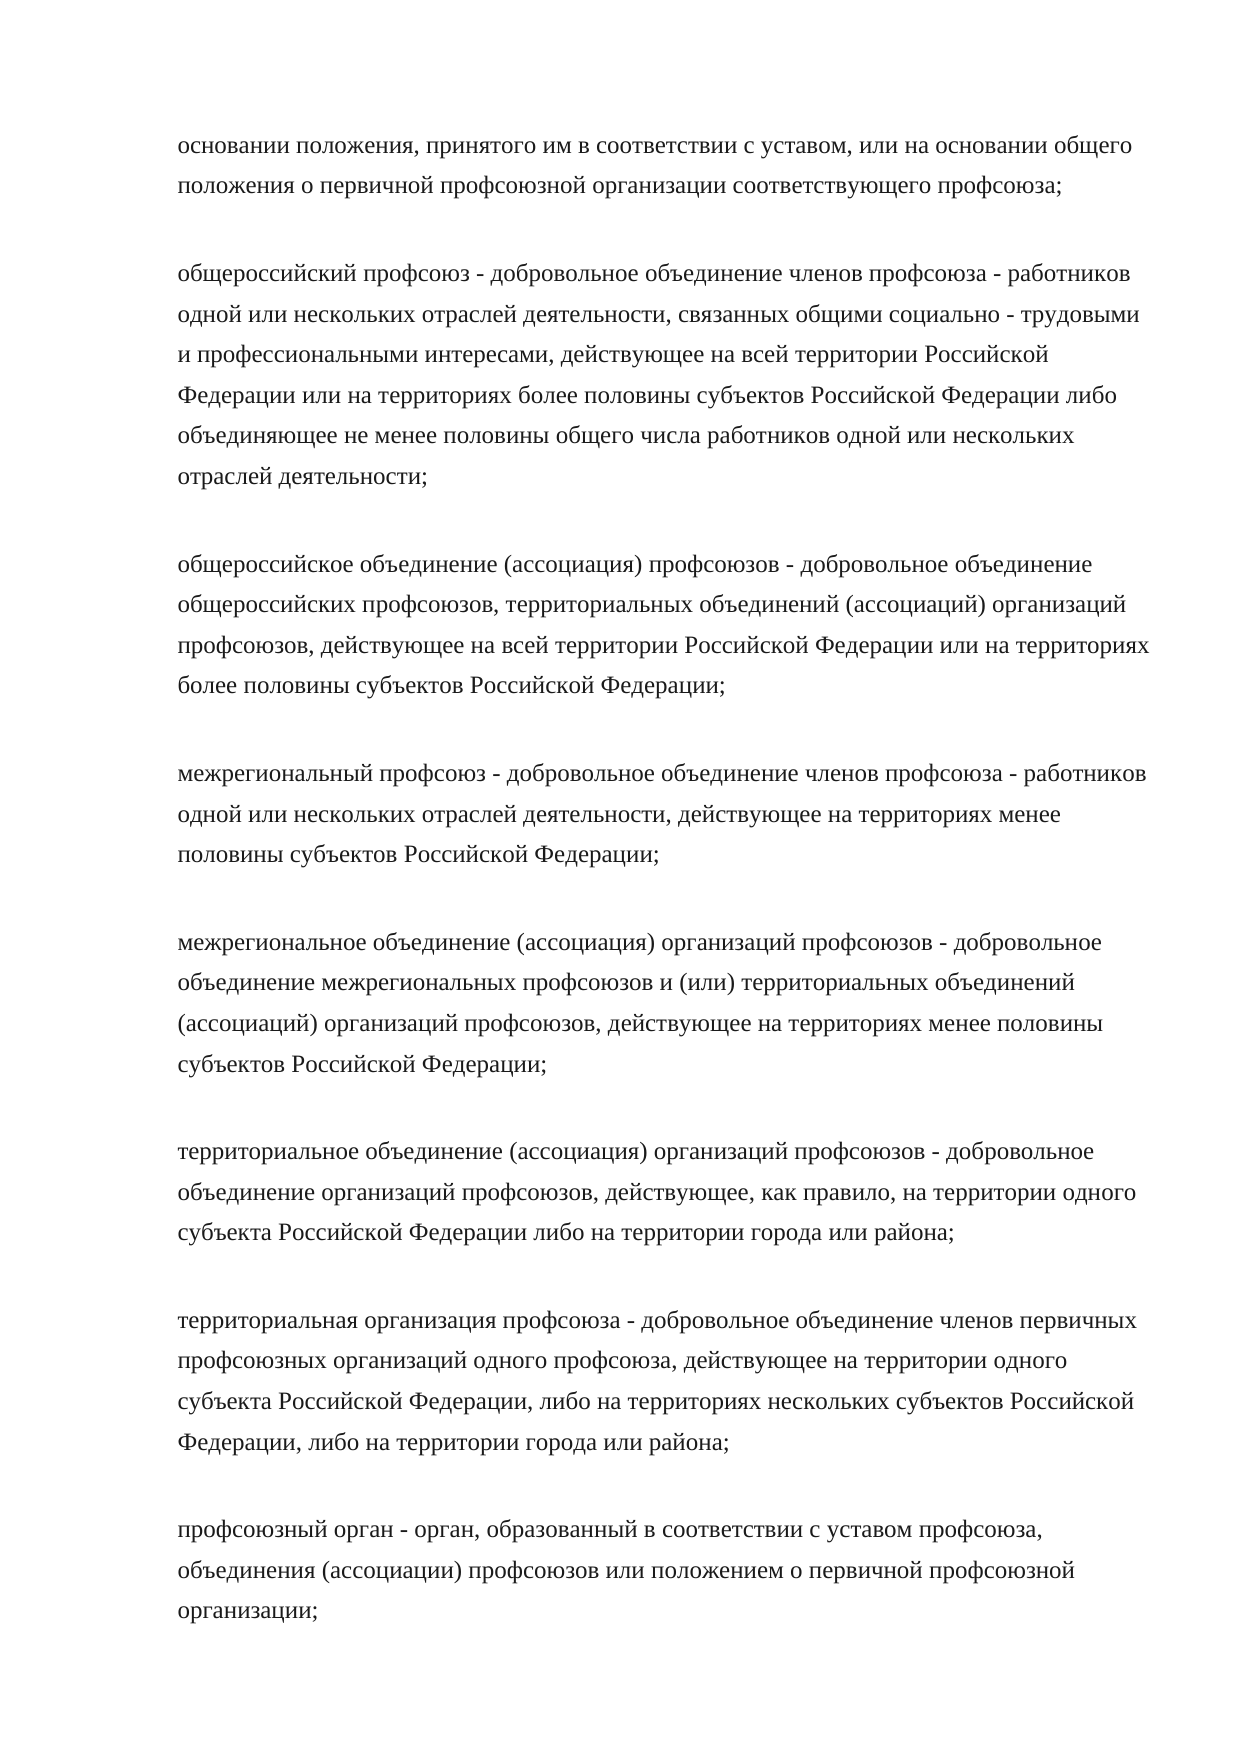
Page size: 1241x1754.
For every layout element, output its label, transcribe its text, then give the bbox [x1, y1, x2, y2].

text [177, 118, 1152, 199]
text общероссийский профсоюз - добровольное объединение членов профсоюза - работников одной или нескольких отраслей деятельности, связанных общими социально - трудовыми и профессиональными интересами, действующее на всей территории Российской Федерации или на территориях более половины субъектов Российской Федерации либо объединяющее не менее половины общего числа работников одной или нескольких отраслей деятельности; [177, 246, 1152, 490]
text профсоюзный орган - орган, образованный в соответствии с уставом профсоюза, объединения (ассоциации) профсоюзов или положением о первичной профсоюзной организации; [177, 1502, 1152, 1624]
text общероссийское объединение (ассоциация) профсоюзов - добровольное объединение общероссийских профсоюзов, территориальных объединений (ассоциаций) организаций профсоюзов, действующее на всей территории Российской Федерации или на территориях более половины субъектов Российской Федерации; [177, 537, 1152, 699]
text территориальная организация профсоюза - добровольное объединение членов первичных профсоюзных организаций одного профсоюза, действующее на территории одного субъекта Российской Федерации, либо на территориях нескольких субъектов Российской Федерации, либо на территории города или района; [177, 1293, 1152, 1456]
text межрегиональное объединение (ассоциация) организаций профсоюзов - добровольное объединение межрегиональных профсоюзов и (или) территориальных объединений (ассоциаций) организаций профсоюзов, действующее на территориях менее половины субъектов Российской Федерации; [177, 915, 1152, 1077]
text территориальное объединение (ассоциация) организаций профсоюзов - добровольное объединение организаций профсоюзов, действующее, как правило, на территории одного субъекта Российской Федерации либо на территории города или района; [177, 1124, 1152, 1246]
text межрегиональный профсоюз - добровольное объединение членов профсоюза - работников одной или нескольких отраслей деятельности, действующее на территориях менее половины субъектов Российской Федерации; [177, 746, 1152, 868]
